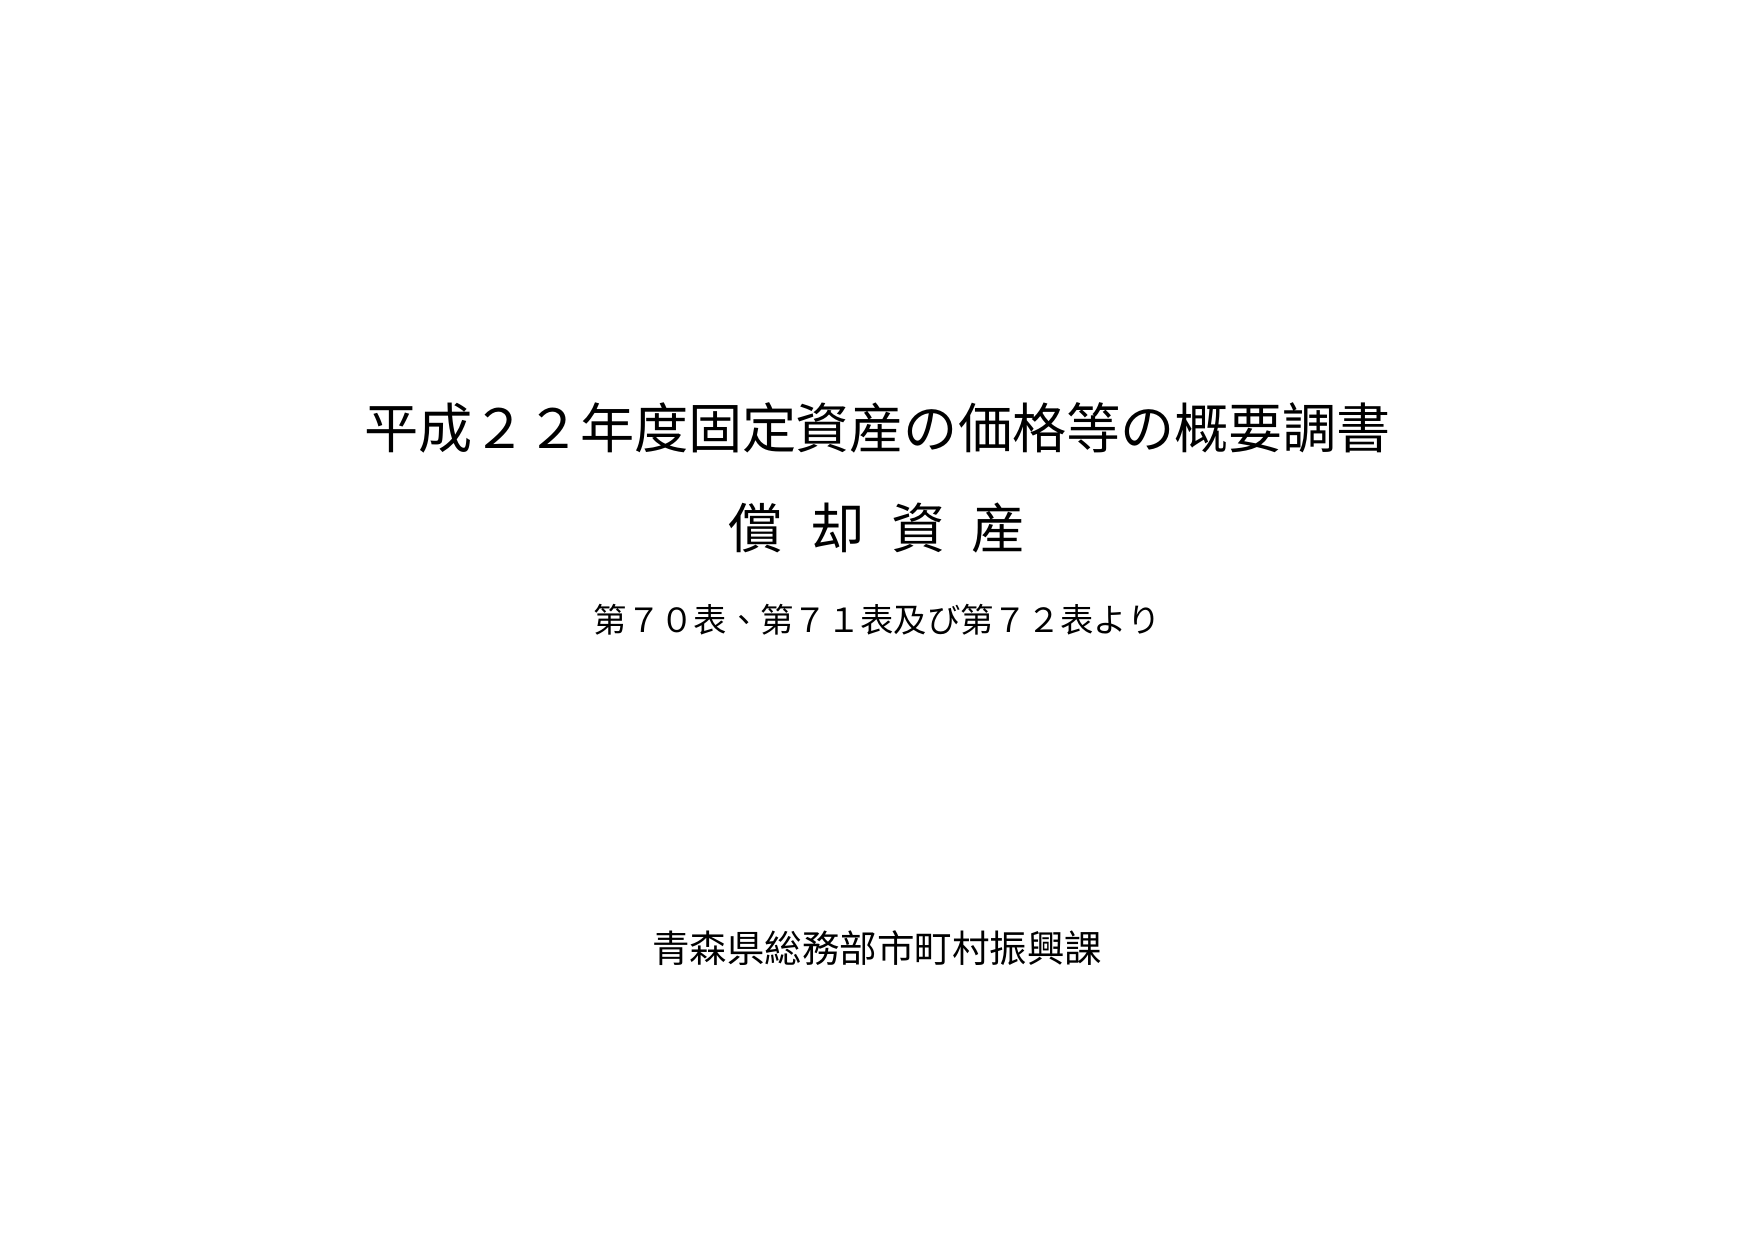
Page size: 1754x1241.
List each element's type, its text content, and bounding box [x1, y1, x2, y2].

text 青森県総務部市町村振興課 [363, 922, 1391, 973]
text 平成２２年度固定資産の価格等の概要調書償 却 資 産 [364, 390, 1391, 564]
text 第７０表、第７１表及び第７２表より [363, 597, 1391, 642]
